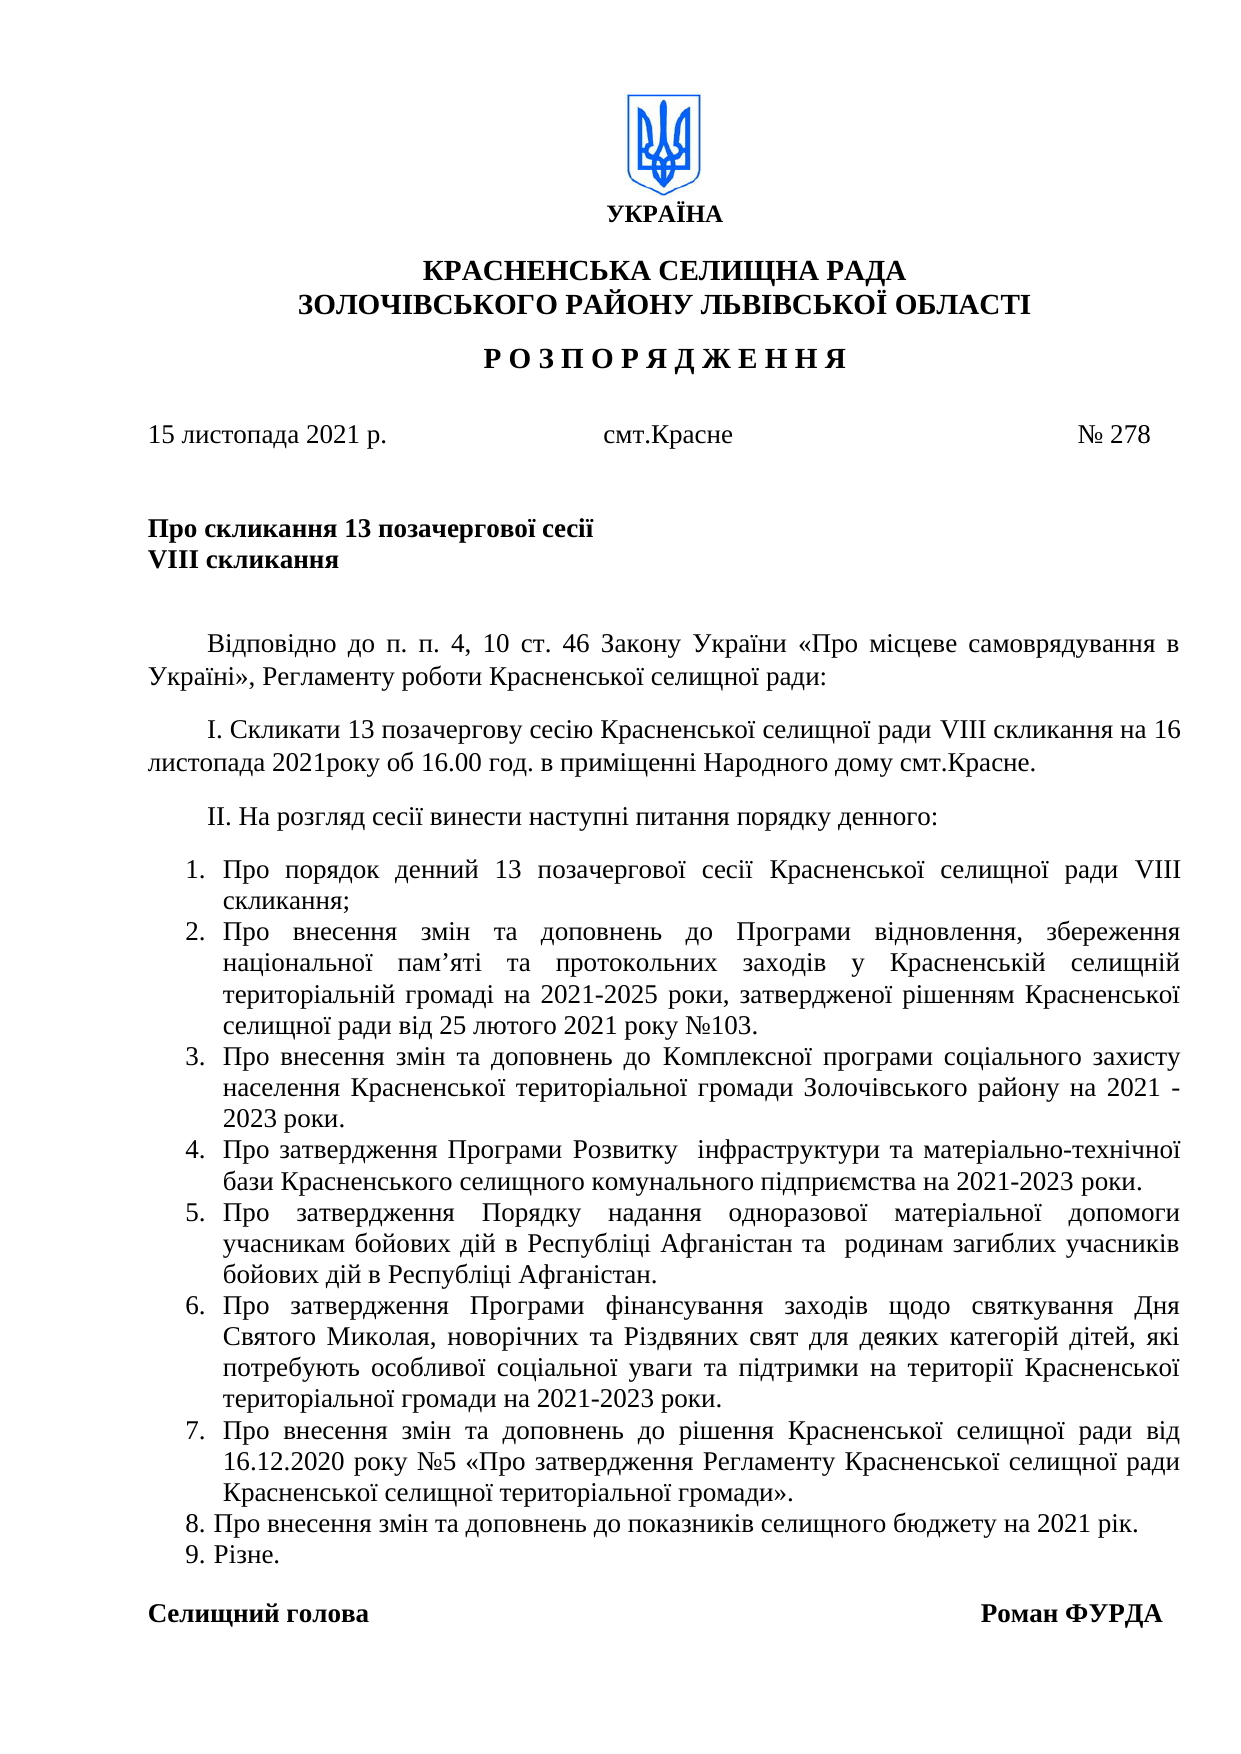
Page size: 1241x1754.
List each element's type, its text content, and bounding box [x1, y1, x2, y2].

text Відповідно до п. п. 4, 10 ст. 46 Закону України «Про місцеве самоврядування в Україні», Регламенту роботи Красненської селищної ради: [148, 628, 1181, 691]
text І. Скликати 13 позачергову сесію Красненської селищної ради VIІІ скликання на 16 листопада 2021року об 16.00 год. в приміщенні Народного дому смт.Красне. [148, 714, 1181, 777]
list Різне. [185, 1538, 1181, 1569]
text ІІ. На розгляд сесії винести наступні питання порядку денного: [148, 800, 1181, 831]
list Про внесення змін та доповнень до рішення Красненської селищної ради від 16.12.2020 року №5 «Про затвердження Регламенту Красненської селищної ради Красненської селищної територіальної громади». [185, 1414, 1181, 1507]
picture [624, 92, 702, 196]
text Р О З П О Р Я Д Ж Е Н Н Я [148, 341, 1181, 375]
text КРАСНЕНСЬКА СЕЛИЩНА РАДА [148, 253, 1181, 287]
text Україна [148, 93, 1181, 228]
list Про затвердження Порядку надання одноразової матеріальної допомоги учасникам бойових дій в Республіці Афганістан та родинам загиблих учасників бойових дій в Республіці Афганістан. [185, 1196, 1181, 1289]
text Селищний голова Роман ФУРДА [148, 1597, 1181, 1629]
list Про внесення змін та доповнень до Програми відновлення, збереження національної пам’яті та протокольних заходів у Красненській селищній територіальній громаді на 2021-2025 роки, затвердженої рішенням Красненської селищної ради від 25 лютого 2021 року №103. [185, 915, 1181, 1040]
text ЗОЛОЧІВСЬКОГО РАЙОНУ ЛЬВІВСЬКОЇ ОБЛАСТІ [148, 287, 1181, 320]
text 15 листопада 2021 р. смт.Красне № 278 [148, 418, 1181, 449]
text VIІІ скликання [148, 543, 1181, 574]
list Про внесення змін та доповнень до показників селищного бюджету на 2021 рік. [185, 1507, 1181, 1538]
text Про скликання 13 позачергової сесії [148, 512, 1181, 543]
list Про порядок денний 13 позачергової сесії Красненської селищної ради VIІІ скликання; [185, 853, 1181, 915]
list Про затвердження Програми Розвитку інфраструктури та матеріально-технічної бази Красненського селищного комунального підприємства на 2021-2023 роки. [185, 1133, 1181, 1196]
list Про затвердження Програми фінансування заходів щодо святкування Дня Святого Миколая, новорічних та Різдвяних свят для деяких категорій дітей, які потребують особливої соціальної уваги та підтримки на території Красненської територіальної громади на 2021-2023 роки. [185, 1289, 1181, 1414]
list Про внесення змін та доповнень до Комплексної програми соціального захисту населення Красненської територіальної громади Золочівського району на 2021 - 2023 роки. [185, 1040, 1181, 1133]
